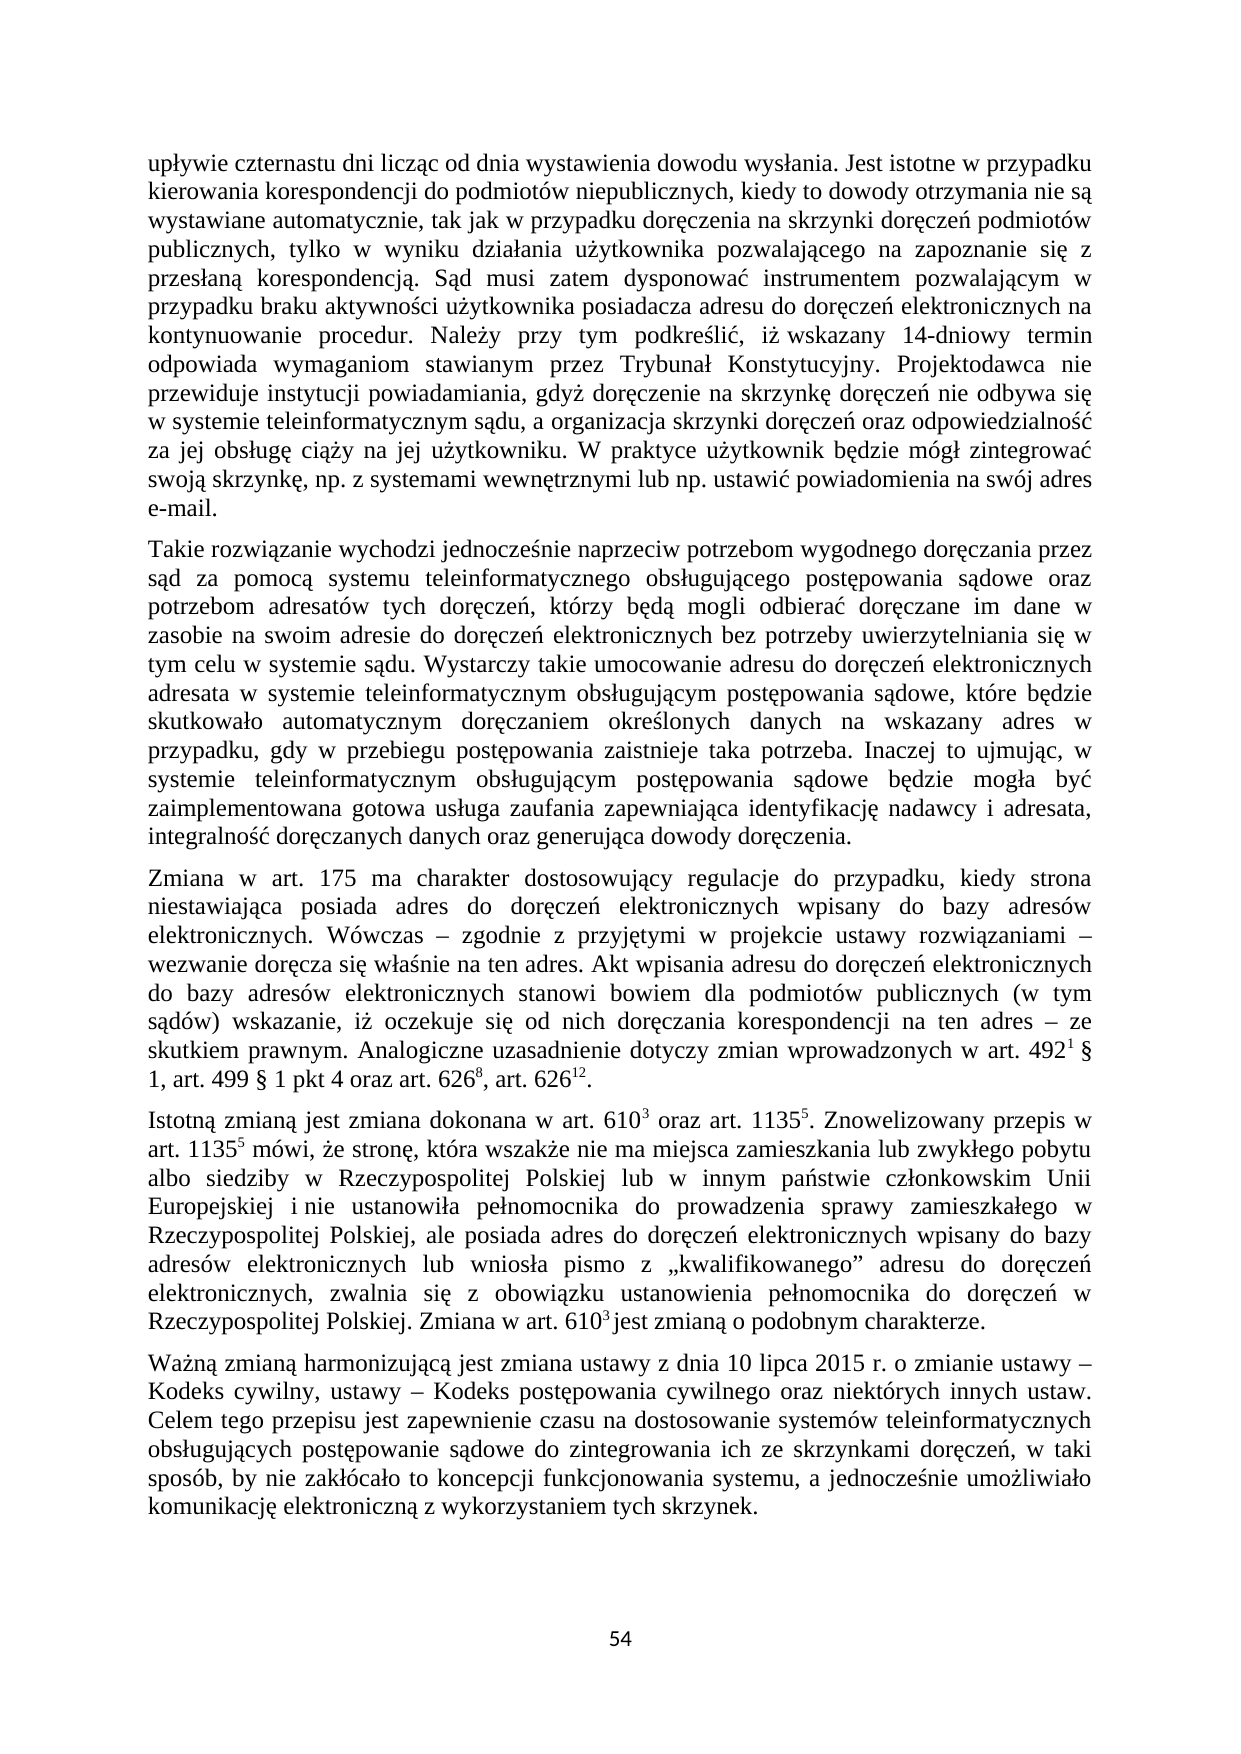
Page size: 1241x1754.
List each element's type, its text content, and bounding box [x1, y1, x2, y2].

text Istotną zmianą jest zmiana dokonana w art. 6103 oraz art. 11355. Znowelizowany przepis w art. 11355 mówi, że stronę, która wszakże nie ma miejsca zamieszkania lub zwykłego pobytu albo siedziby w Rzeczypospolitej Polskiej lub w innym państwie członkowskim Unii Europejskiej i nie ustanowiła pełnomocnika do prowadzenia sprawy zamieszkałego w Rzeczypospolitej Polskiej, ale posiada adres do doręczeń elektronicznych wpisany do bazy adresów elektronicznych lub wniosła pismo z „kwalifikowanego” adresu do doręczeń elektronicznych, zwalnia się z obowiązku ustanowienia pełnomocnika do doręczeń w Rzeczypospolitej Polskiej. Zmiana w art. 6103 jest zmianą o podobnym charakterze. [148, 1105, 1093, 1335]
text Zmiana w art. 175 ma charakter dostosowujący regulacje do przypadku, kiedy strona niestawiająca posiada adres do doręczeń elektronicznych wpisany do bazy adresów elektronicznych. Wówczas – zgodnie z przyjętymi w projekcie ustawy rozwiązaniami – wezwanie doręcza się właśnie na ten adres. Akt wpisania adresu do doręczeń elektronicznych do bazy adresów elektronicznych stanowi bowiem dla podmiotów publicznych (w tym sądów) wskazanie, iż oczekuje się od nich doręczania korespondencji na ten adres – ze skutkiem prawnym. Analogiczne uzasadnienie dotyczy zmian wprowadzonych w art. 4921 § 1, art. 499 § 1 pkt 4 oraz art. 6268, art. 62612. [148, 863, 1093, 1093]
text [148, 148, 1093, 521]
text Ważną zmianą harmonizującą jest zmiana ustawy z dnia 10 lipca 2015 r. o zmianie ustawy – Kodeks cywilny, ustawy – Kodeks postępowania cywilnego oraz niektórych innych ustaw. Celem tego przepisu jest zapewnienie czasu na dostosowanie systemów teleinformatycznych obsługujących postępowanie sądowe do zintegrowania ich ze skrzynkami doręczeń, w taki sposób, by nie zakłócało to koncepcji funkcjonowania systemu, a jednocześnie umożliwiało komunikację elektroniczną z wykorzystaniem tych skrzynek. [148, 1348, 1093, 1520]
text Takie rozwiązanie wychodzi jednocześnie naprzeciw potrzebom wygodnego doręczania przez sąd za pomocą systemu teleinformatycznego obsługującego postępowania sądowe oraz potrzebom adresatów tych doręczeń, którzy będą mogli odbierać doręczane im dane w zasobie na swoim adresie do doręczeń elektronicznych bez potrzeby uwierzytelniania się w tym celu w systemie sądu. Wystarczy takie umocowanie adresu do doręczeń elektronicznych adresata w systemie teleinformatycznym obsługującym postępowania sądowe, które będzie skutkowało automatycznym doręczaniem określonych danych na wskazany adres w przypadku, gdy w przebiegu postępowania zaistnieje taka potrzeba. Inaczej to ujmując, w systemie teleinformatycznym obsługującym postępowania sądowe będzie mogła być zaimplementowana gotowa usługa zaufania zapewniająca identyfikację nadawcy i adresata, integralność doręczanych danych oraz generująca dowody doręczenia. [148, 534, 1093, 850]
